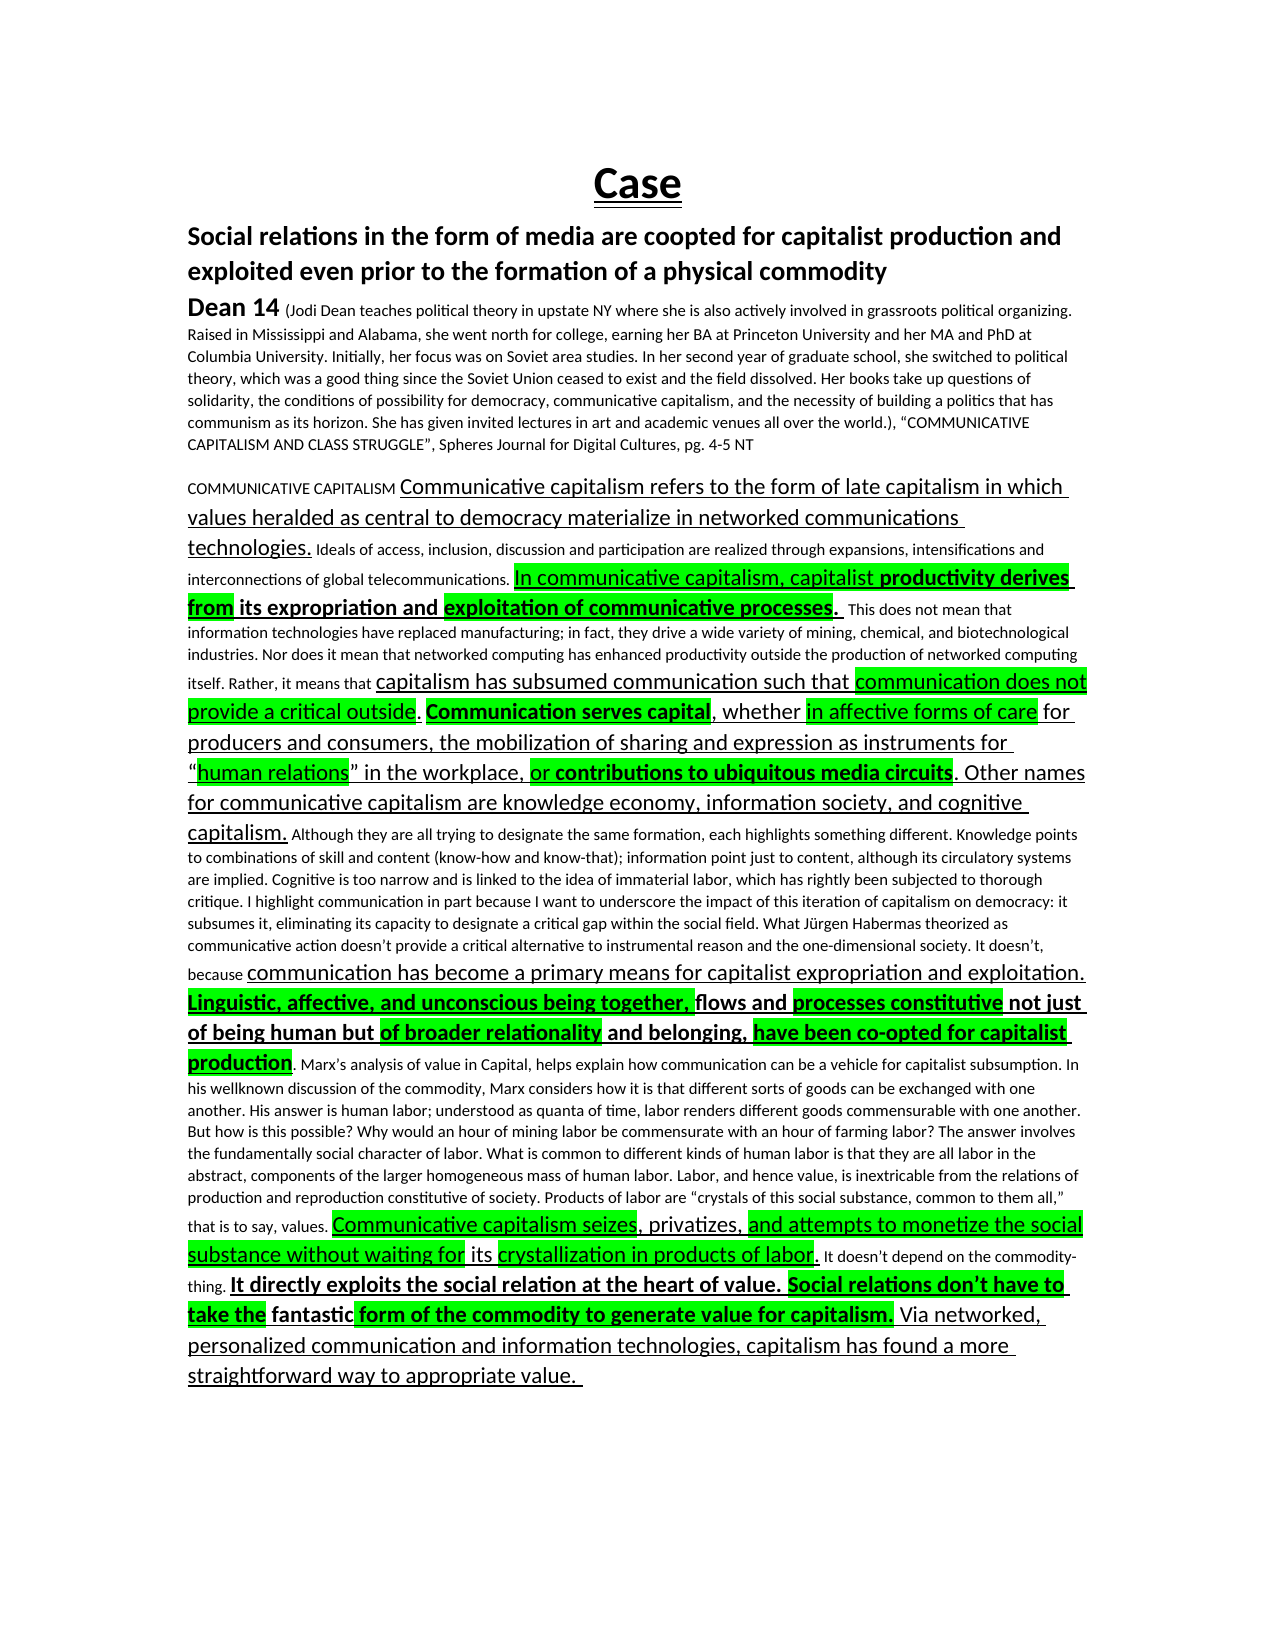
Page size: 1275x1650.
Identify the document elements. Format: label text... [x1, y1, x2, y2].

subtitle Social relations in the form of media are coopted for capitalist production and exploited even prior to the formation of a physical commodity [187, 219, 1087, 287]
text Dean 14 (Jodi Dean teaches political theory in upstate NY where she is also actively involved in grassroots political organizing. Raised in Mississippi and Alabama, she went north for college, earning her BA at Princeton University and her MA and PhD at Columbia University. Initially, her focus was on Soviet area studies. In her second year of graduate school, she switched to political theory, which was a good thing since the Soviet Union ceased to exist and the field dissolved. Her books take up questions of solidarity, the conditions of possibility for democracy, communicative capitalism, and the necessity of building a politics that has communism as its horizon. She has given invited lectures in art and academic venues all over the world.), “COMMUNICATIVE CAPITALISM AND CLASS STRUGGLE”, Spheres Journal for Digital Cultures, pg. 4-5 NT [187, 290, 1087, 454]
text COMMUNICATIVE CAPITALISM Communicative capitalism refers to the form of late capitalism in which values heralded as central to democracy materialize in networked communications technologies. Ideals of access, inclusion, discussion and participation are realized through expansions, intensifications and interconnections of global telecommunications. In communicative capitalism, capitalist productivity derives from its expropriation and exploitation of communicative processes. This does not mean that information technologies have replaced manufacturing; in fact, they drive a wide variety of mining, chemical, and biotechnological industries. Nor does it mean that networked computing has enhanced productivity outside the production of networked computing itself. Rather, it means that capitalism has subsumed communication such that communication does not provide a critical outside. Communication serves capital, whether in affective forms of care for producers and consumers, the mobilization of sharing and expression as instruments for “human relations” in the workplace, or contributions to ubiquitous media circuits. Other names for communicative capitalism are knowledge economy, information society, and cognitive capitalism. Although they are all trying to designate the same formation, each highlights something different. Knowledge points to combinations of skill and content (know-how and know-that); information point just to content, although its circulatory systems are implied. Cognitive is too narrow and is linked to the idea of immaterial labor, which has rightly been subjected to thorough critique. I highlight communication in part because I want to underscore the impact of this iteration of capitalism on democracy: it subsumes it, eliminating its capacity to designate a critical gap within the social field. What Jürgen Habermas theorized as communicative action doesn’t provide a critical alternative to instrumental reason and the one-dimensional society. It doesn’t, because communication has become a primary means for capitalist expropriation and exploitation. Linguistic, affective, and unconscious being together, flows and processes constitutive not just of being human but of broader relationality and belonging, have been co-opted for capitalist production. Marx’s analysis of value in Capital, helps explain how communication can be a vehicle for capitalist subsumption. In his wellknown discussion of the commodity, Marx considers how it is that different sorts of goods can be exchanged with one another. His answer is human labor; understood as quanta of time, labor renders different goods commensurable with one another. But how is this possible? Why would an hour of mining labor be commensurate with an hour of farming labor? The answer involves the fundamentally social character of labor. What is common to different kinds of human labor is that they are all labor in the abstract, components of the larger homogeneous mass of human labor. Labor, and hence value, is inextricable from the relations of production and reproduction constitutive of society. Products of labor are “crystals of this social substance, common to them all,” that is to say, values. Communicative capitalism seizes, privatizes, and attempts to monetize the social substance without waiting for its crystallization in products of labor. It doesn’t depend on the commodity-thing. It directly exploits the social relation at the heart of value. Social relations don’t have to take the fantastic form of the commodity to generate value for capitalism. Via networked, personalized communication and information technologies, capitalism has found a more straightforward way to appropriate value. [187, 1013, 1087, 1389]
subtitle Case [187, 154, 1087, 210]
text COMMUNICATIVE CAPITALISM Communicative capitalism refers to the form of late capitalism in which values heralded as central to democracy materialize in networked communications technologies. Ideals of access, inclusion, discussion and participation are realized through expansions, intensifications and interconnections of global telecommunications. In communicative capitalism, capitalist productivity derives from its expropriation and exploitation of communicative processes. This does not mean that information technologies have replaced manufacturing; in fact, they drive a wide variety of mining, chemical, and biotechnological industries. Nor does it mean that networked computing has enhanced productivity outside the production of networked computing itself. Rather, it means that capitalism has subsumed communication such that communication does not provide a critical outside. Communication serves capital, whether in affective forms of care for producers and consumers, the mobilization of sharing and expression as instruments for “human relations” in the workplace, or contributions to ubiquitous media circuits. Other names for communicative capitalism are knowledge economy, information society, and cognitive capitalism. Although they are all trying to designate the same formation, each highlights something different. Knowledge points to combinations of skill and content (know-how and know-that); information point just to content, although its circulatory systems are implied. Cognitive is too narrow and is linked to the idea of immaterial labor, which has rightly been subjected to thorough critique. I highlight communication in part because I want to underscore the impact of this iteration of capitalism on democracy: it subsumes it, eliminating its capacity to designate a critical gap within the social field. What Jürgen Habermas theorized as communicative action doesn’t provide a critical alternative to instrumental reason and the one-dimensional society. It doesn’t, because communication has become a primary means for capitalist expropriation and exploitation. Linguistic, affective, and unconscious being together, flows and processes constitutive not just of being human but of broader relationality and belonging, have been co-opted for capitalist production. Marx’s analysis of value in Capital, helps explain how communication can be a vehicle for capitalist subsumption. In his wellknown discussion of the commodity, Marx considers how it is that different sorts of goods can be exchanged with one another. His answer is human labor; understood as quanta of time, labor renders different goods commensurable with one another. But how is this possible? Why would an hour of mining labor be commensurate with an hour of farming labor? The answer involves the fundamentally social character of labor. What is common to different kinds of human labor is that they are all labor in the abstract, components of the larger homogeneous mass of human labor. Labor, and hence value, is inextricable from the relations of production and reproduction constitutive of society. Products of labor are “crystals of this social substance, common to them all,” that is to say, values. Communicative capitalism seizes, privatizes, and attempts to monetize the social substance without waiting for its crystallization in products of labor. It doesn’t depend on the commodity-thing. It directly exploits the social relation at the heart of value. Social relations don’t have to take the fantastic form of the commodity to generate value for capitalism. Via networked, personalized communication and information technologies, capitalism has found a more straightforward way to appropriate value. [187, 472, 1087, 1012]
